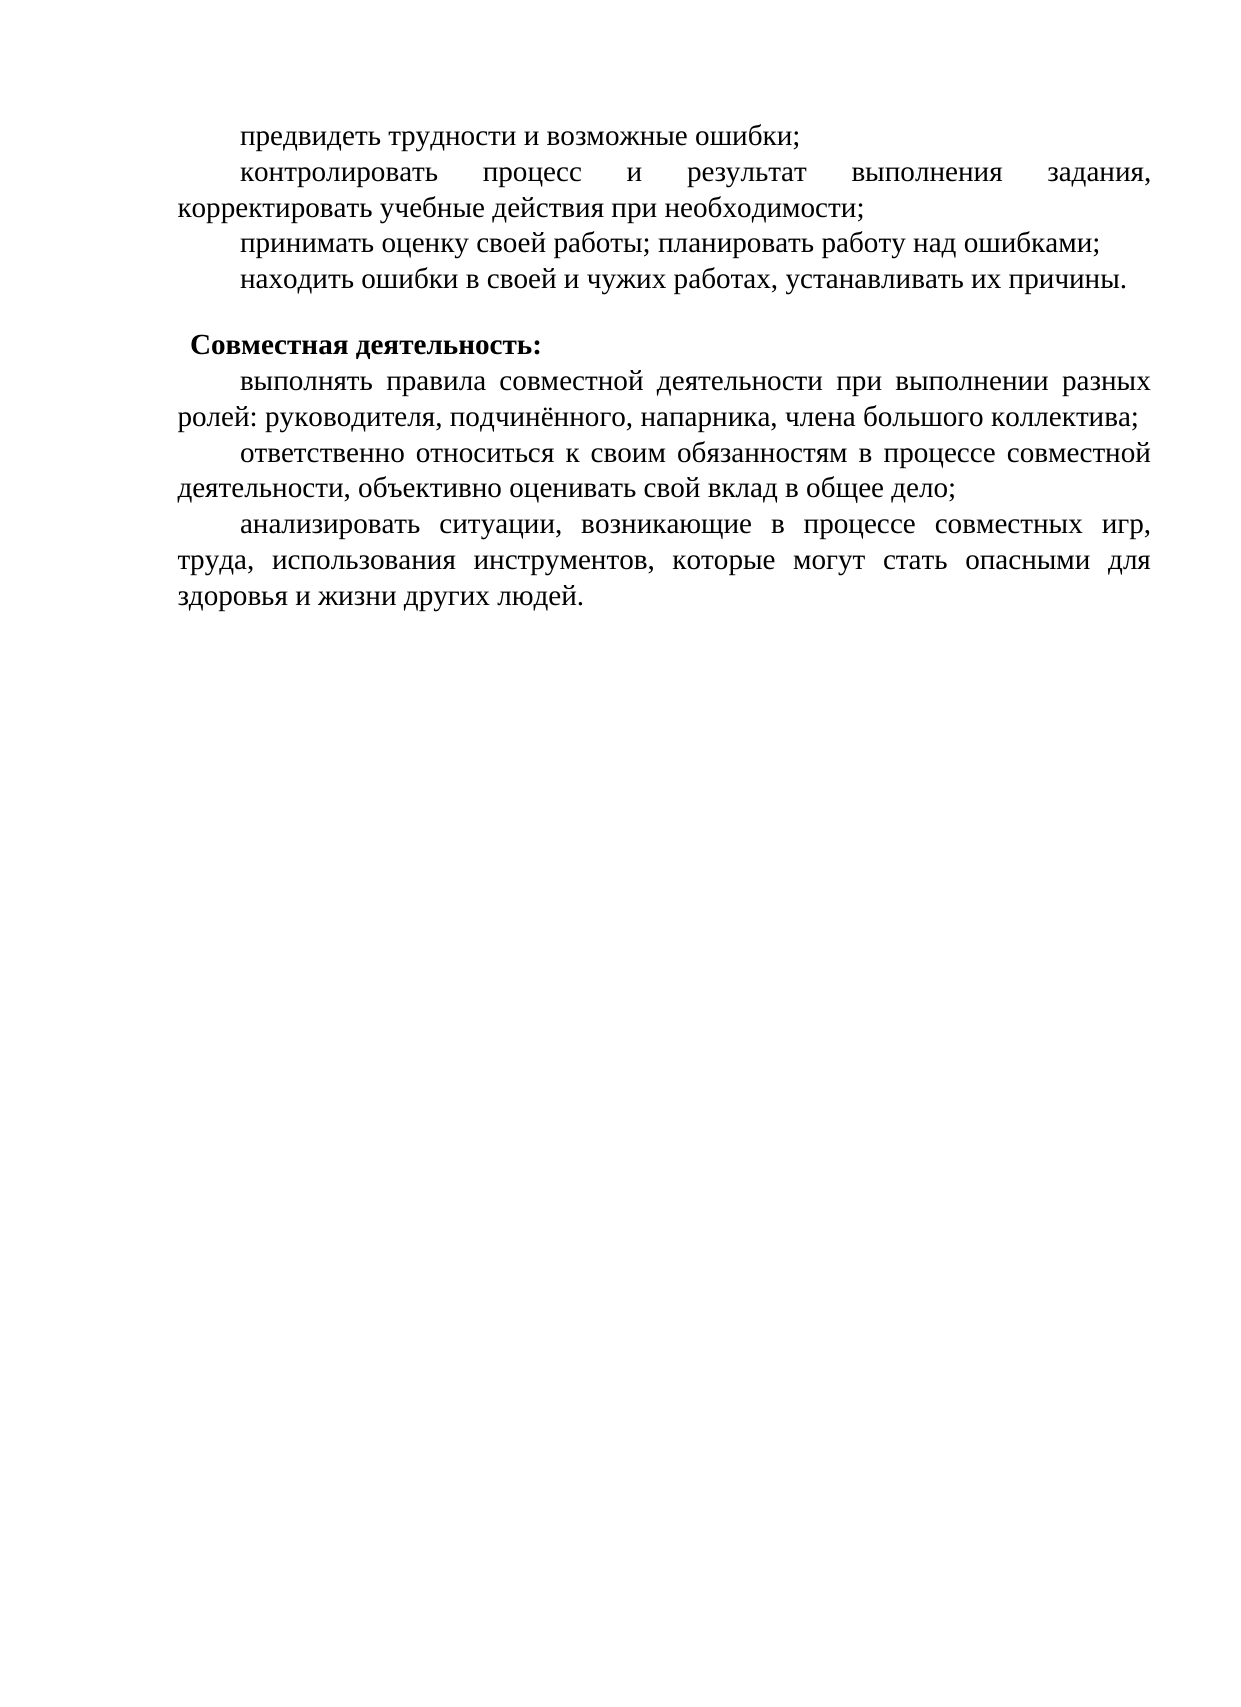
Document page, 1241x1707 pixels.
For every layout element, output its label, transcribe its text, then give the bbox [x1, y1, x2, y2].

text выполнять правила совместной деятельности при выполнении разных ролей: руководителя, подчинённого, напарника, члена большого коллектива; [177, 363, 1152, 432]
text принимать оценку своей работы; планировать работу над ошибками; [177, 226, 1152, 259]
text находить ошибки в своей и чужих работах, устанавливать их причины. [177, 261, 1152, 295]
text анализировать ситуации, возникающие в процессе совместных игр, труда, использования инструментов, которые могут стать опасными для здоровья и жизни других людей. [177, 506, 1152, 612]
text предвидеть трудности и возможные ошибки; [177, 118, 1152, 152]
text контролировать процесс и результат выполнения задания, корректировать учебные действия при необходимости; [177, 154, 1152, 223]
text ответственно относиться к своим обязанностям в процессе совместной деятельности, объективно оценивать свой вклад в общее дело; [177, 435, 1152, 504]
text Совместная деятельность: [190, 327, 1152, 361]
